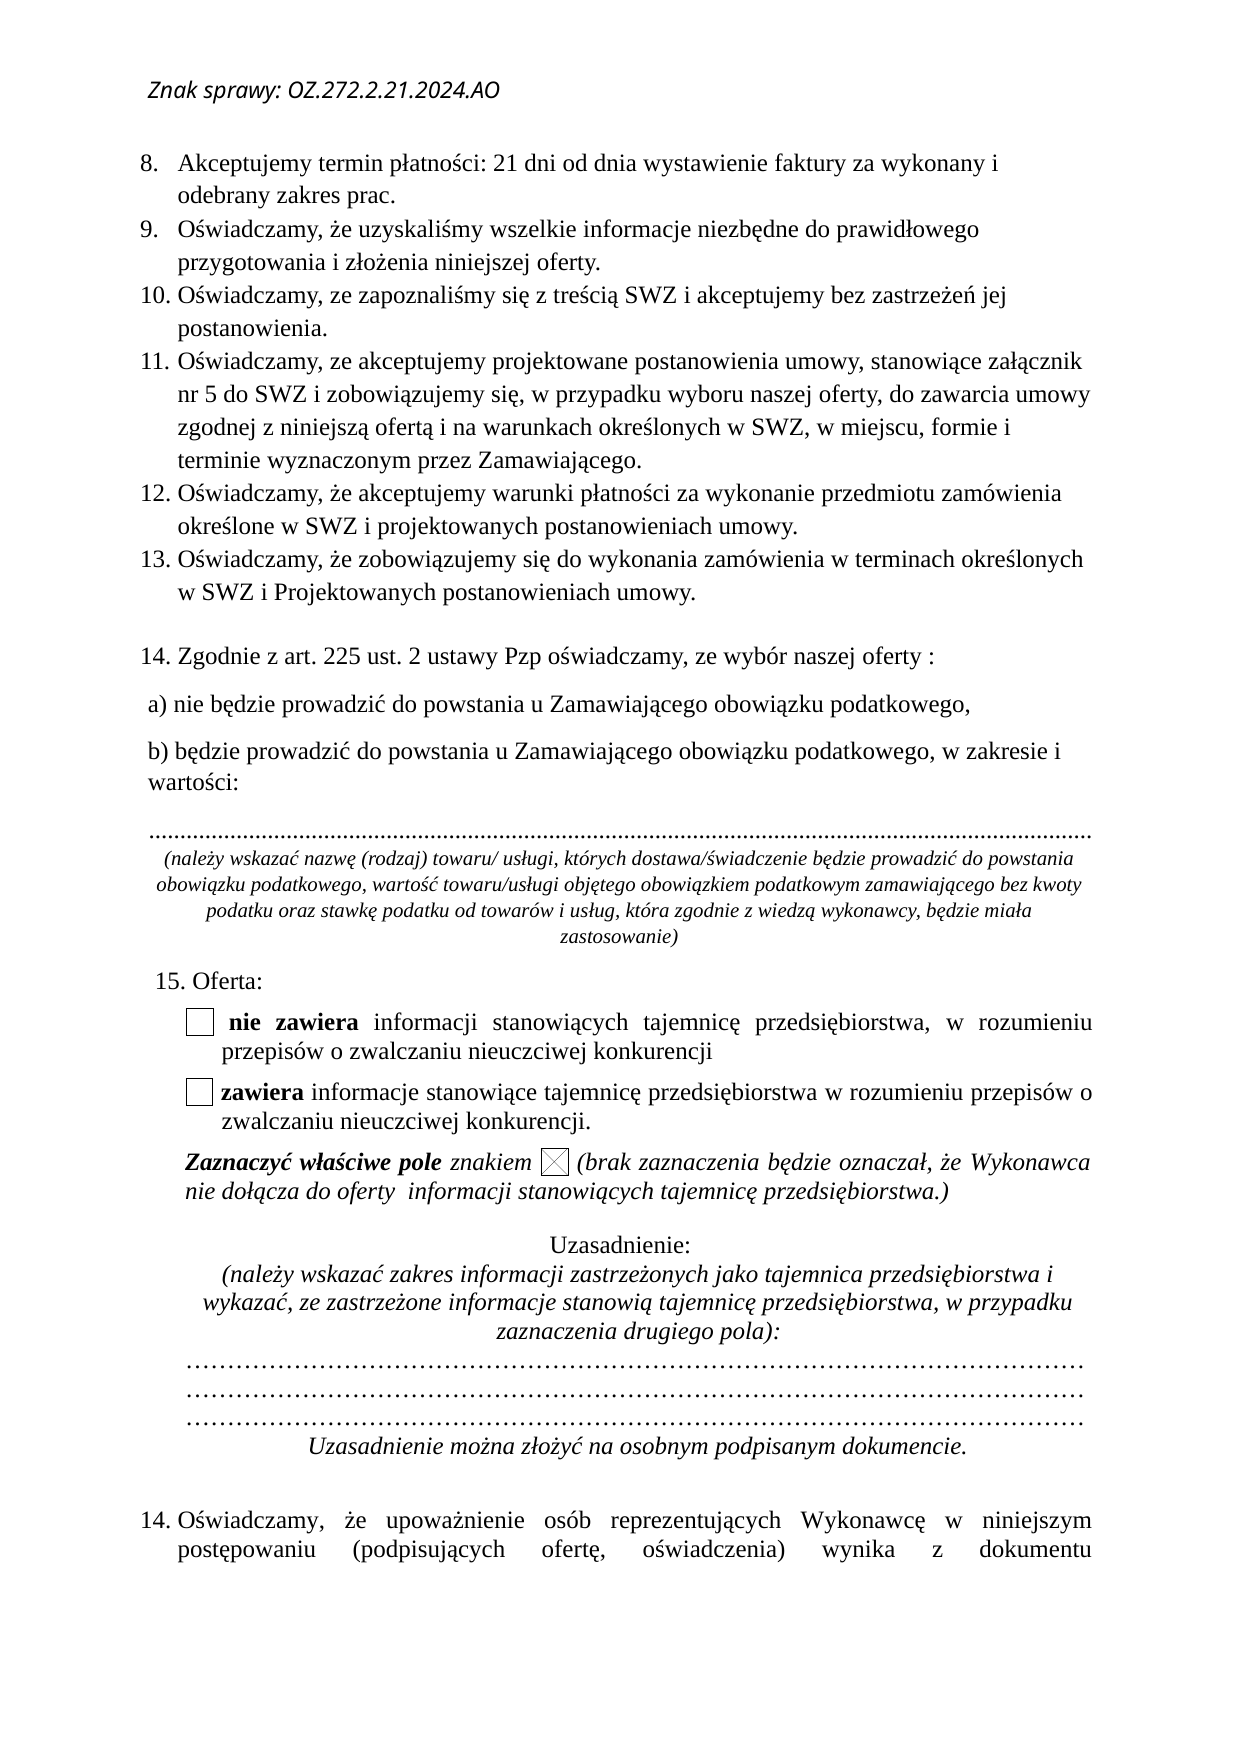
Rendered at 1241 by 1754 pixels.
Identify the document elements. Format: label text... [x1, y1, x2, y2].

list Oświadczamy, ze zapoznaliśmy się z treścią SWZ i akceptujemy bez zastrzeżeń jej postanowienia. [140, 280, 1093, 341]
text Zaznaczyć właściwe pole znakiem (brak zaznaczenia będzie oznaczał, że Wykonawca nie dołącza do oferty informacji stanowiących tajemnicę przedsiębiorstwa.) [185, 1147, 1093, 1205]
list Akceptujemy termin płatności: 21 dni od dnia wystawienie faktury za wykonany i odebrany zakres prac. [140, 148, 1093, 209]
list Zgodnie z art. 225 ust. 2 ustawy Pzp oświadczamy, ze wybór naszej oferty : [140, 641, 1093, 670]
text nie zawiera informacji stanowiących tajemnicę przedsiębiorstwa, w rozumieniu przepisów o zwalczaniu nieuczciwej konkurencji [185, 1007, 1093, 1065]
text a) nie będzie prowadzić do powstania u Zamawiającego obowiązku podatkowego, [148, 689, 1093, 717]
text b) będzie prowadzić do powstania u Zamawiającego obowiązku podatkowego, w zakresie i wartości: [148, 736, 1093, 796]
list Oferta: [154, 966, 1093, 995]
text zawiera informacje stanowiące tajemnicę przedsiębiorstwa w rozumieniu przepisów o zwalczaniu nieuczciwej konkurencji. [185, 1077, 1093, 1135]
text Uzasadnienie można złożyć na osobnym podpisanym dokumencie. [185, 1431, 1093, 1460]
text ……………………………………………………………………………………………………………………………………………………………………………………………………………………………………………………………………………………………… [185, 1345, 1093, 1431]
text (należy wskazać zakres informacji zastrzeżonych jako tajemnica przedsiębiorstwa i wykazać, ze zastrzeżone informacje stanowią tajemnicę przedsiębiorstwa, w przypadku zaznaczenia drugiego pola): [185, 1259, 1093, 1345]
text Uzasadnienie: [148, 1230, 1093, 1259]
list Oświadczamy, że akceptujemy warunki płatności za wykonanie przedmiotu zamówienia określone w SWZ i projektowanych postanowieniach umowy. [140, 478, 1093, 539]
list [140, 1505, 1093, 1563]
text ....................................................................................................................................................... (należy wskazać nazwę (rodzaj) towaru/ usługi, których dostawa/świadczenie będzie prowadzić do powstania obowiązku podatkowego, wartość towaru/usługi objętego obowiązkiem podatkowym zamawiającego bez kwoty podatku oraz stawkę podatku od towarów i usług, która zgodnie z wiedzą wykonawcy, będzie miała zastosowanie) [148, 815, 1093, 948]
list Oświadczamy, że uzyskaliśmy wszelkie informacje niezbędne do prawidłowego przygotowania i złożenia niniejszej oferty. [140, 214, 1093, 275]
list Oświadczamy, że zobowiązujemy się do wykonania zamówienia w terminach określonych w SWZ i Projektowanych postanowieniach umowy. [140, 544, 1093, 606]
list Oświadczamy, ze akceptujemy projektowane postanowienia umowy, stanowiące załącznik nr 5 do SWZ i zobowiązujemy się, w przypadku wyboru naszej oferty, do zawarcia umowy zgodnej z niniejszą ofertą i na warunkach określonych w SWZ, w miejscu, formie i terminie wyznaczonym przez Zamawiającego. [140, 346, 1093, 473]
